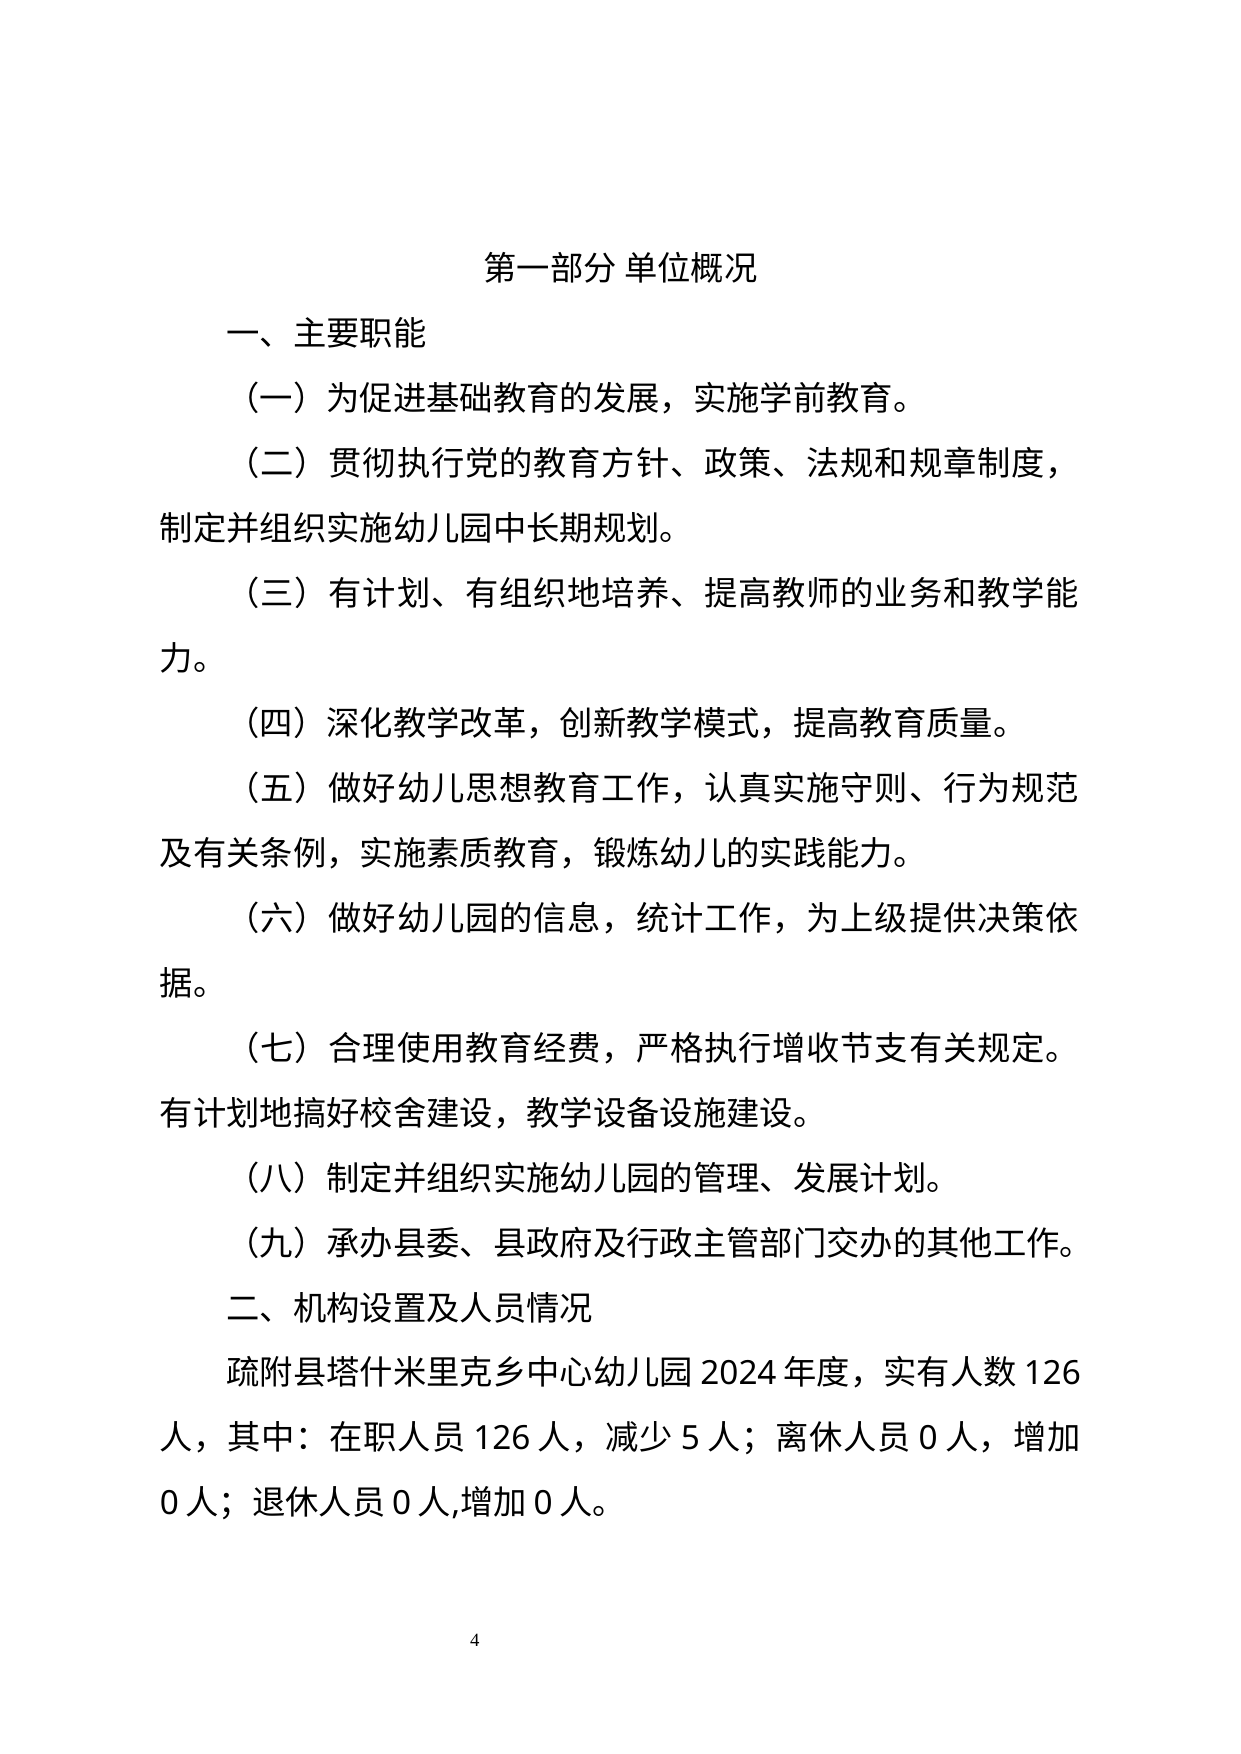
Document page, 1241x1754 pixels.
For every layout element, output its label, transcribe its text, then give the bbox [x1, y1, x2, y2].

text （五）做好幼儿思想教育工作，认真实施守则、行为规范及有关条例，实施素质教育，锻炼幼儿的实践能力。 [159, 753, 1081, 883]
text （一）为促进基础教育的发展，实施学前教育。 [159, 363, 1081, 428]
text （九）承办县委、县政府及行政主管部门交办的其他工作。 [159, 1208, 1081, 1273]
text （三）有计划、有组织地培养、提高教师的业务和教学能力。 [159, 558, 1081, 688]
text 第一部分 单位概况 [159, 233, 1081, 298]
text （八）制定并组织实施幼儿园的管理、发展计划。 [159, 1143, 1081, 1208]
text （六）做好幼儿园的信息，统计工作，为上级提供决策依据。 [159, 883, 1081, 1013]
text （四）深化教学改革，创新教学模式，提高教育质量。 [159, 688, 1081, 753]
text 疏附县塔什米里克乡中心幼儿园2024年度，实有人数126人，其中：在职人员126人，减少5人；离休人员0人，增加0人；退休人员0人,增加0人。 [159, 1338, 1081, 1533]
text 一、主要职能 [159, 298, 1081, 363]
text （二）贯彻执行党的教育方针、政策、法规和规章制度，制定并组织实施幼儿园中长期规划。 [159, 428, 1081, 558]
text （七）合理使用教育经费，严格执行增收节支有关规定。有计划地搞好校舍建设，教学设备设施建设。 [159, 1013, 1081, 1143]
text 二、机构设置及人员情况 [159, 1273, 1081, 1338]
